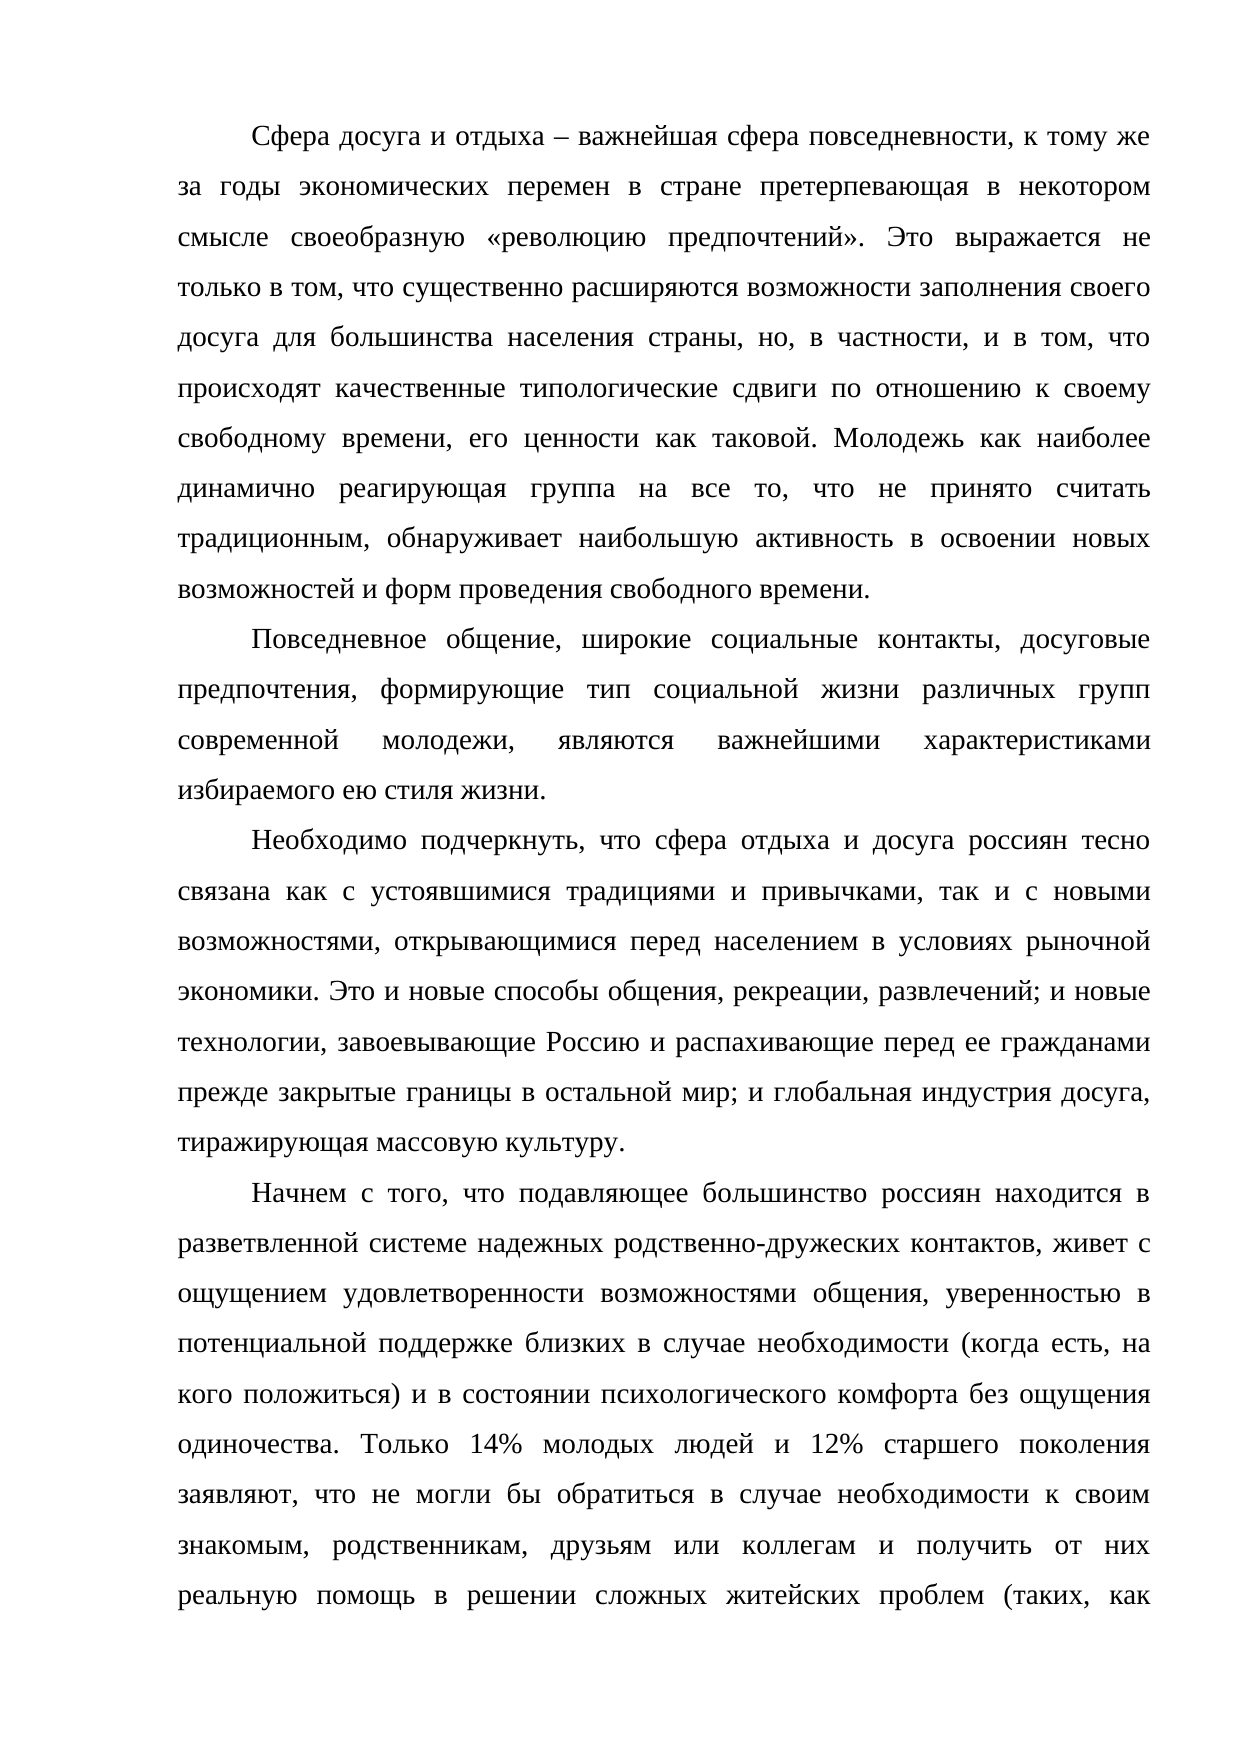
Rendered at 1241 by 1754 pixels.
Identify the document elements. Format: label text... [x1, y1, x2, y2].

text Повседневное общение, широкие социальные контакты, досуговые предпочтения, формирующие тип социальной жизни различных групп современной молодежи, являются важнейшими характеристиками избираемого ею стиля жизни. [177, 621, 1152, 806]
text Сфера досуга и отдыха – важнейшая сфера повседневности, к тому же за годы экономических перемен в стране претерпевающая в некотором смысле своеобразную «революцию предпочтений». Это выражается не только в том, что существенно расширяются возможности заполнения своего досуга для большинства населения страны, но, в частности, и в том, что происходят качественные типологические сдвиги по отношению к своему свободному времени, его ценности как таковой. Молодежь как наиболее динамично реагирующая группа на все то, что не принято считать традиционным, обнаруживает наибольшую активность в освоении новых возможностей и форм проведения свободного времени. [177, 118, 1152, 604]
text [177, 1175, 1152, 1611]
text Необходимо подчеркнуть, что сфера отдыха и досуга россиян тесно связана как с устоявшимися традициями и привычками, так и с новыми возможностями, открывающимися перед населением в условиях рыночной экономики. Это и новые способы общения, рекреации, развлечений; и новые технологии, завоевывающие Россию и распахивающие перед ее гражданами прежде закрытые границы в остальной мир; и глобальная индустрия досуга, тиражирующая массовую культуру. [177, 822, 1152, 1158]
